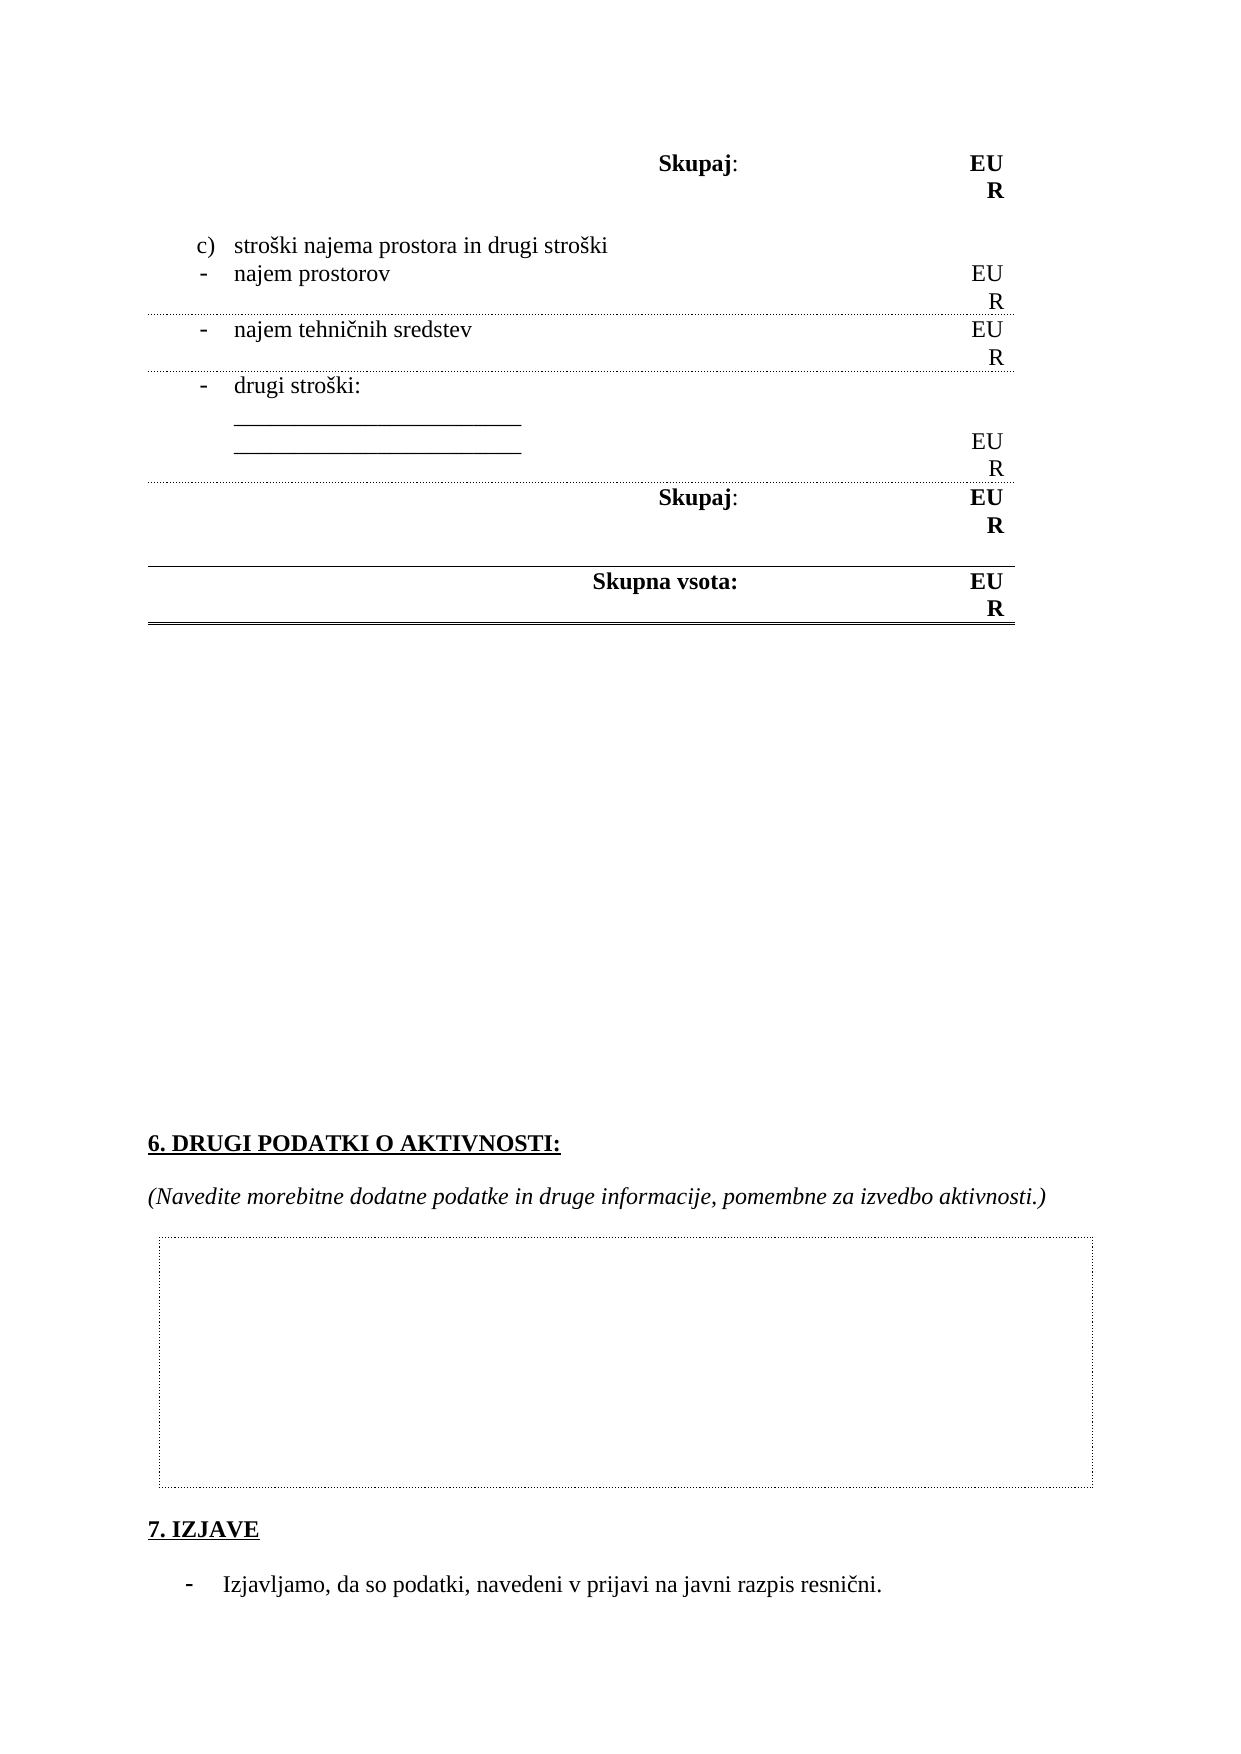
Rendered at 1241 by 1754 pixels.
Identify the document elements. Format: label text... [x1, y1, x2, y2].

table_cell EUR [749, 482, 1015, 566]
table_cell Skupaj: [148, 482, 749, 566]
list Izjavljamo, da so podatki, navedeni v prijavi na javni razpis resnični. [185, 1570, 1093, 1598]
table_cell EUR [749, 371, 1015, 482]
table_cell EUR [749, 567, 1015, 622]
table_cell EUR [749, 148, 1015, 204]
table_cell Skupaj: [148, 148, 749, 204]
table_cell EUR [749, 314, 1015, 371]
table_cell drugi stroški: ________________________ ________________________ [148, 371, 749, 482]
text (Navedite morebitne dodatne podatke in druge informacije, pomembne za izvedbo aktivnosti.) [148, 1182, 1093, 1209]
table_header [159, 1237, 1092, 1487]
table_cell Skupna vsota: [148, 567, 749, 622]
table_cell najem tehničnih sredstev [148, 314, 749, 371]
table_cell stroški najema prostora in drugi stroški [148, 204, 1015, 259]
text 7. IZJAVE [148, 1515, 1093, 1543]
table_cell najem prostorov [148, 259, 749, 314]
text 6. DRUGI PODATKI O AKTIVNOSTI: [148, 1129, 1093, 1157]
table_cell EUR [749, 259, 1015, 314]
